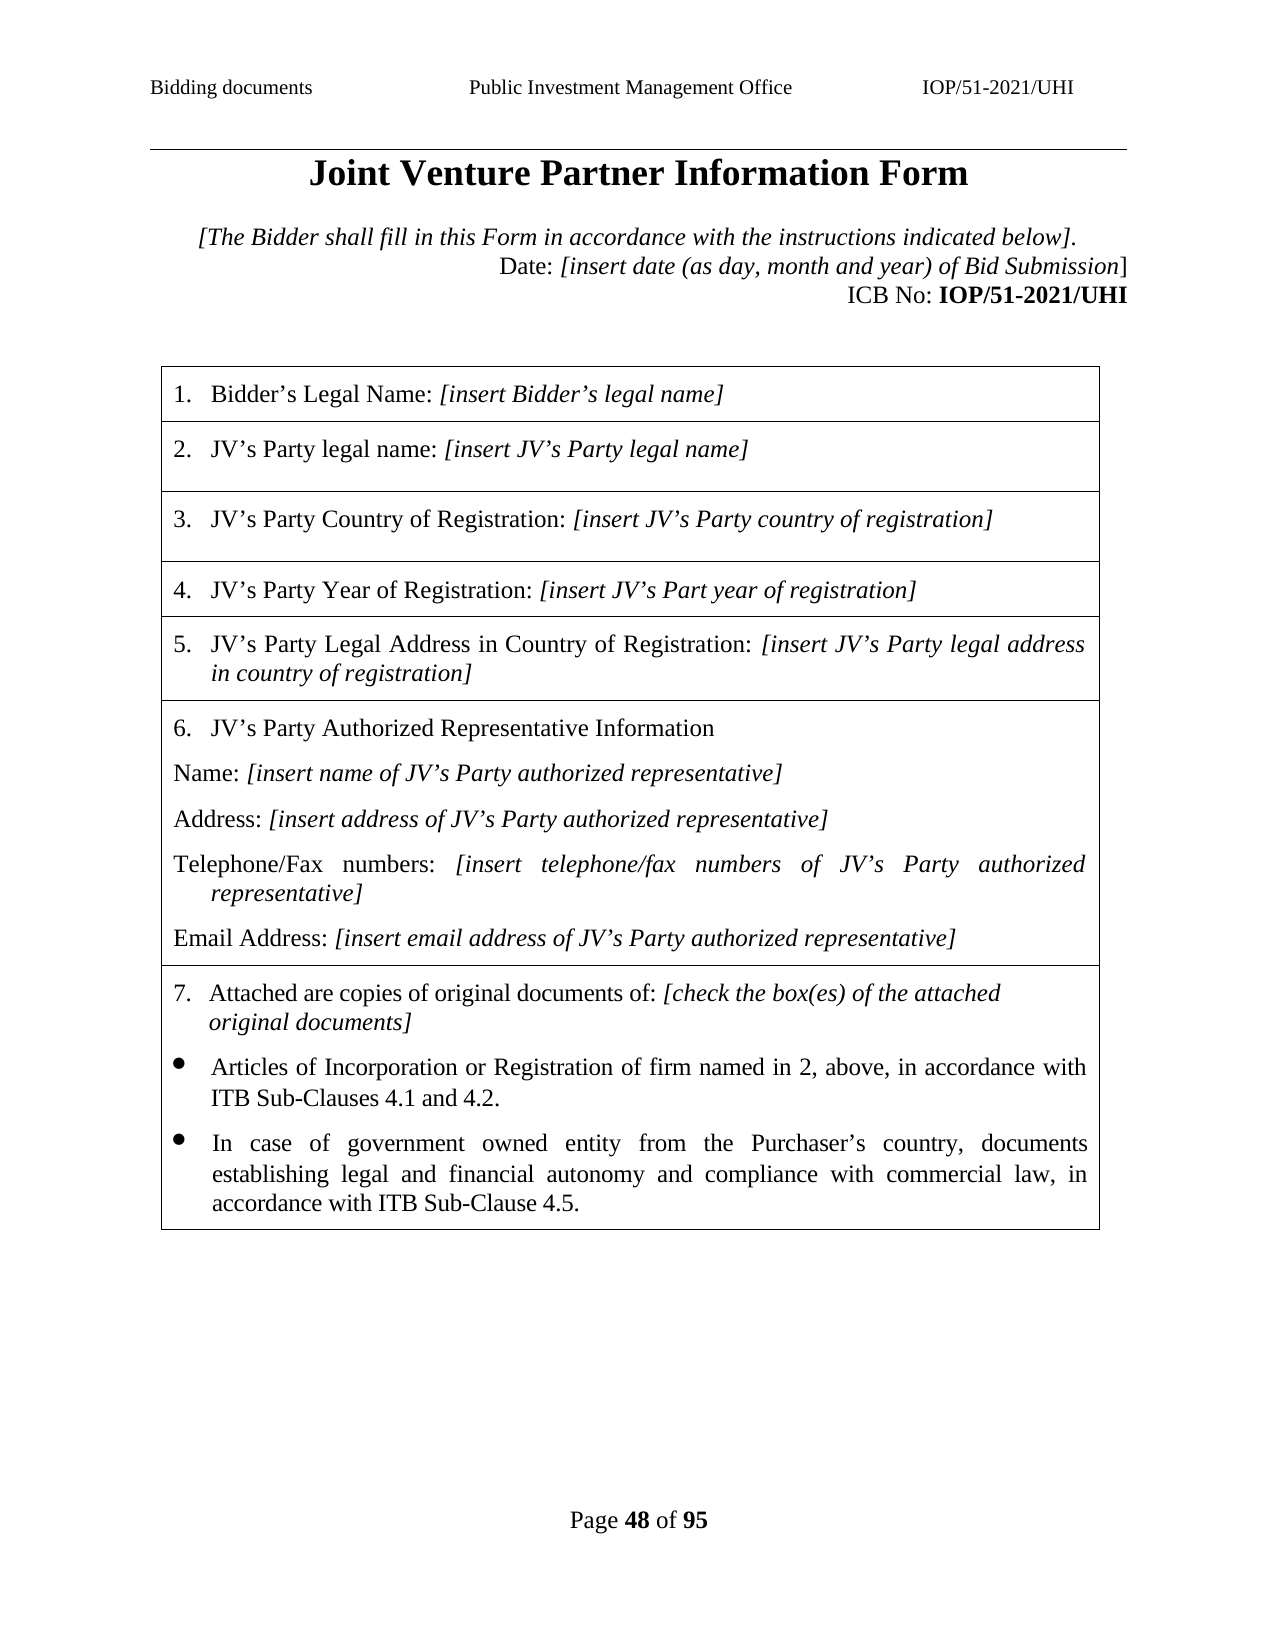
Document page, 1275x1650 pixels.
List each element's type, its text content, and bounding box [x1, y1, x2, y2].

text [The Bidder shall fill in this Form in accordance with the instructions indicated below]. [150, 222, 1127, 251]
table_cell 6. JV’s Party Authorized Representative Information Name: [insert name of JV’s Party authorized representative] Address: [insert address of JV’s Party authorized representative] Telephone/Fax numbers: [insert telephone/fax numbers of JV’s Party authorized representative] Email Address: [insert email address of JV’s Party authorized representative] [162, 701, 1099, 965]
text Date: [insert date (as day, month and year) of Bid Submission] [150, 251, 1127, 280]
table_cell 4. JV’s Party Year of Registration: [insert JV’s Part year of registration] [162, 562, 1099, 616]
table_header 1. Bidder’s Legal Name: [insert Bidder’s legal name] [162, 367, 1099, 421]
text ICB No: IOP/51-2021/UHI [150, 280, 1127, 308]
text Joint Venture Partner Information Form [150, 150, 1127, 193]
table_cell 5. JV’s Party Legal Address in Country of Registration: [insert JV’s Party legal address in country of registration] [162, 617, 1099, 699]
table_cell 7. Attached are copies of original documents of: [check the box(es) of the attached original documents] Articles of Incorporation or Registration of firm named in 2, above, in accordance with ITB Sub-Clauses 4.1 and 4.2. In case of government owned entity from the Purchaser’s country, documents establishing legal and financial autonomy and compliance with commercial law, in accordance with ITB Sub-Clause 4.5. [162, 966, 1099, 1229]
table_cell 2. JV’s Party legal name: [insert JV’s Party legal name] [162, 422, 1099, 491]
table_cell 3. JV’s Party Country of Registration: [insert JV’s Party country of registration] [162, 492, 1099, 561]
